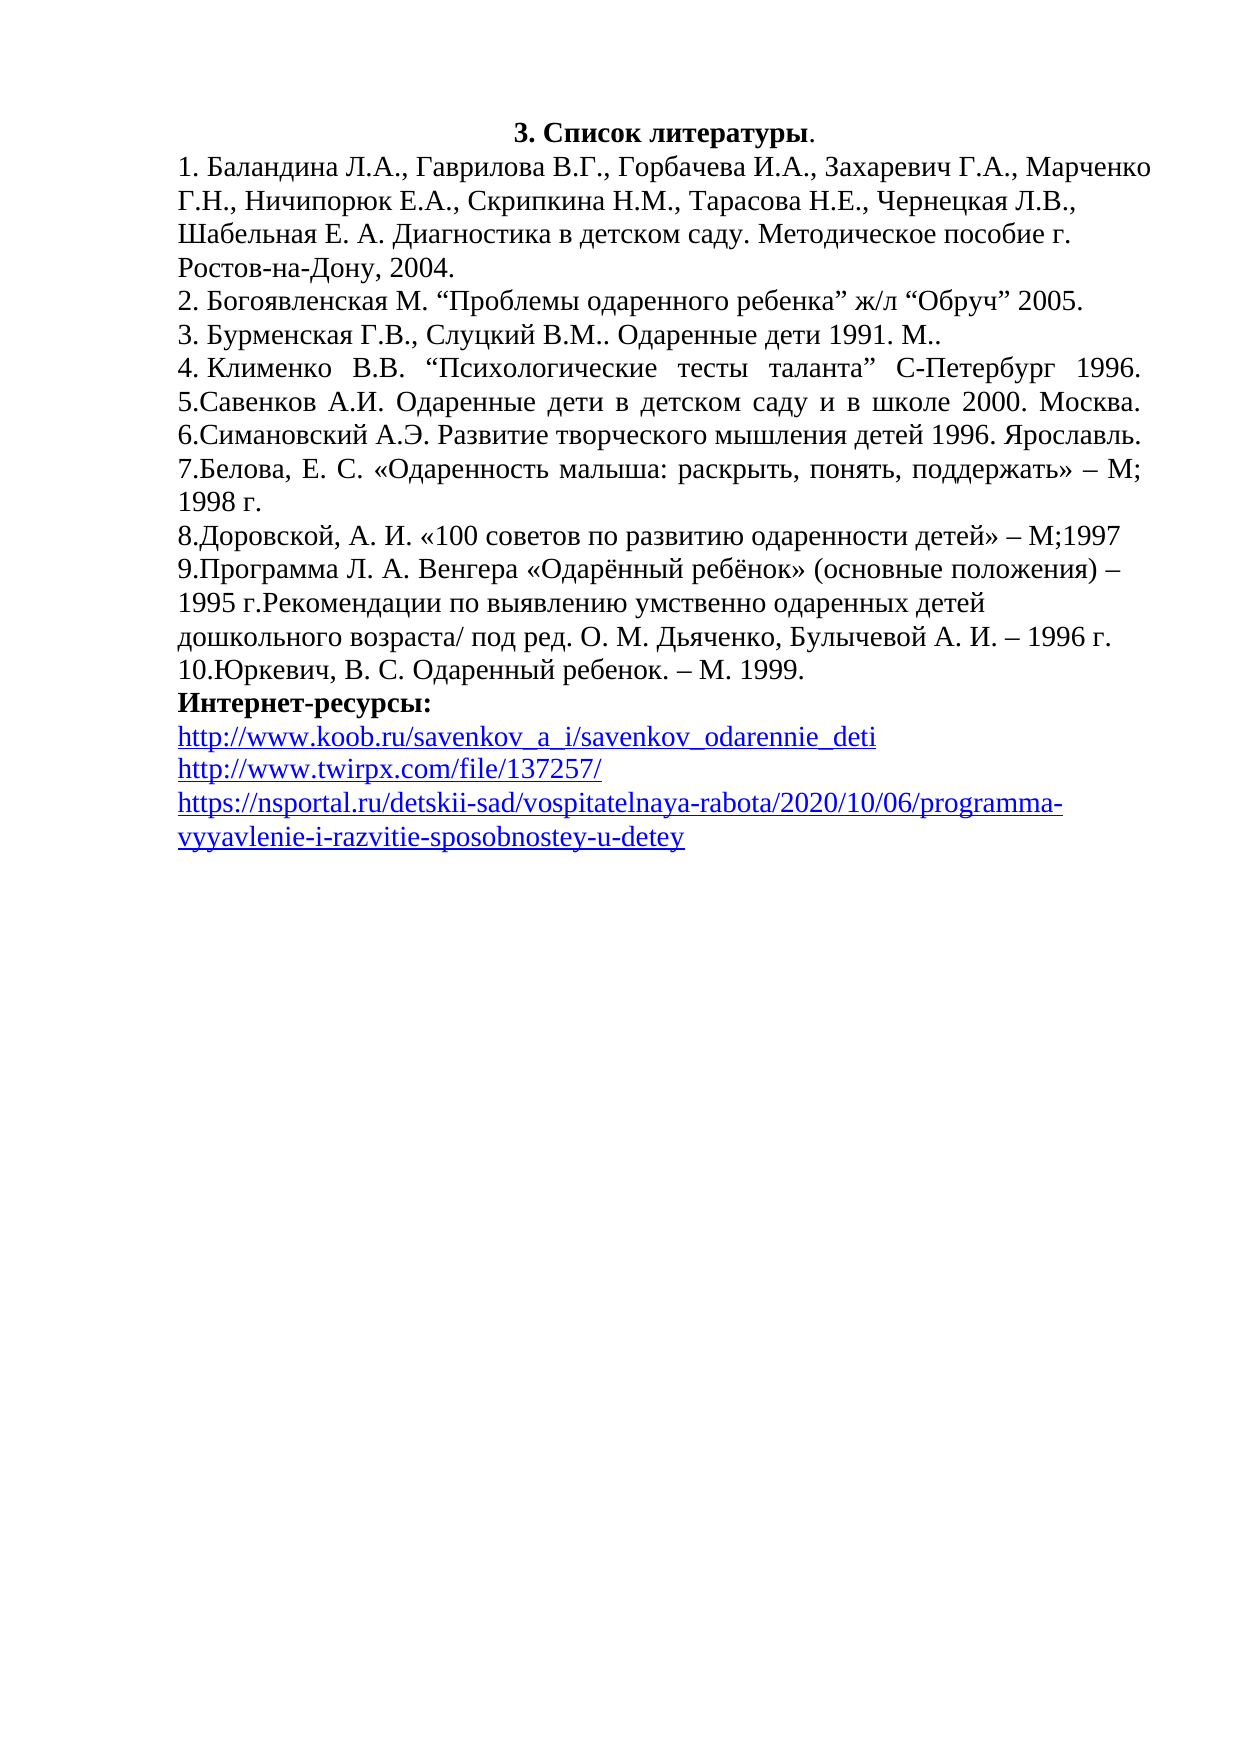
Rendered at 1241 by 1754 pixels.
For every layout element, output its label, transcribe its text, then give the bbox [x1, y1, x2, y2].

text дошкольного возраста/ под ред. О. М. Дьяченко, Булычевой А. И. – 1996 г. 10.Юркевич, В. С. Одаренный ребенок. – М. 1999. [177, 619, 1113, 686]
list Бурменская Г.В., Слуцкий В.М.. Одаренные дети 1991. М.. [177, 317, 1176, 350]
subtitle 3. Список литературы. [513, 115, 1176, 149]
text Шабельная Е. А. Диагностика в детском саду. Методическое пособие г. Ростов-на-Дону, 2004. [177, 216, 1072, 283]
list Богоявленская М. “Проблемы одаренного ребенка” ж/л “Обруч” 2005. [177, 283, 1176, 317]
text https://nsportal.ru/detskii-sad/vospitatelnaya-rabota/2020/10/06/programma- vyyavlenie-i-razvitie-sposobnostey-u-detey [177, 786, 1071, 853]
text 8.Доровской, А. И. «100 советов по развитию одаренности детей» – М;1997 9.Программа Л. А. Венгера «Одарённый ребёнок» (основные положения) – 1995 г.Рекомендации по выявлению умственно одаренных детей [177, 518, 1121, 619]
list Клименко В.В. “Психологические тесты таланта” С-Петербург 1996. 5.Савенков А.И. Одаренные дети в детском саду и в школе 2000. Москва. 6.Симановский А.Э. Развитие творческого мышления детей 1996. Ярославль. 7.Белова, Е. С. «Одаренность малыша: раскрыть, понять, поддержать» – М; 1998 г. [177, 350, 1142, 518]
text Интернет-ресурсы: http://www.koob.ru/savenkov_a_i/savenkov_odarennie_deti http://www.twirpx.com/file/137257/ [177, 686, 1072, 785]
list Баландина Л.А., Гаврилова В.Г., Горбачева И.А., Захаревич Г.А., Марченко Г.Н., Ничипорюк Е.А., Скрипкина Н.М., Тарасова Н.Е., Чернецкая Л.В., [177, 149, 1151, 216]
